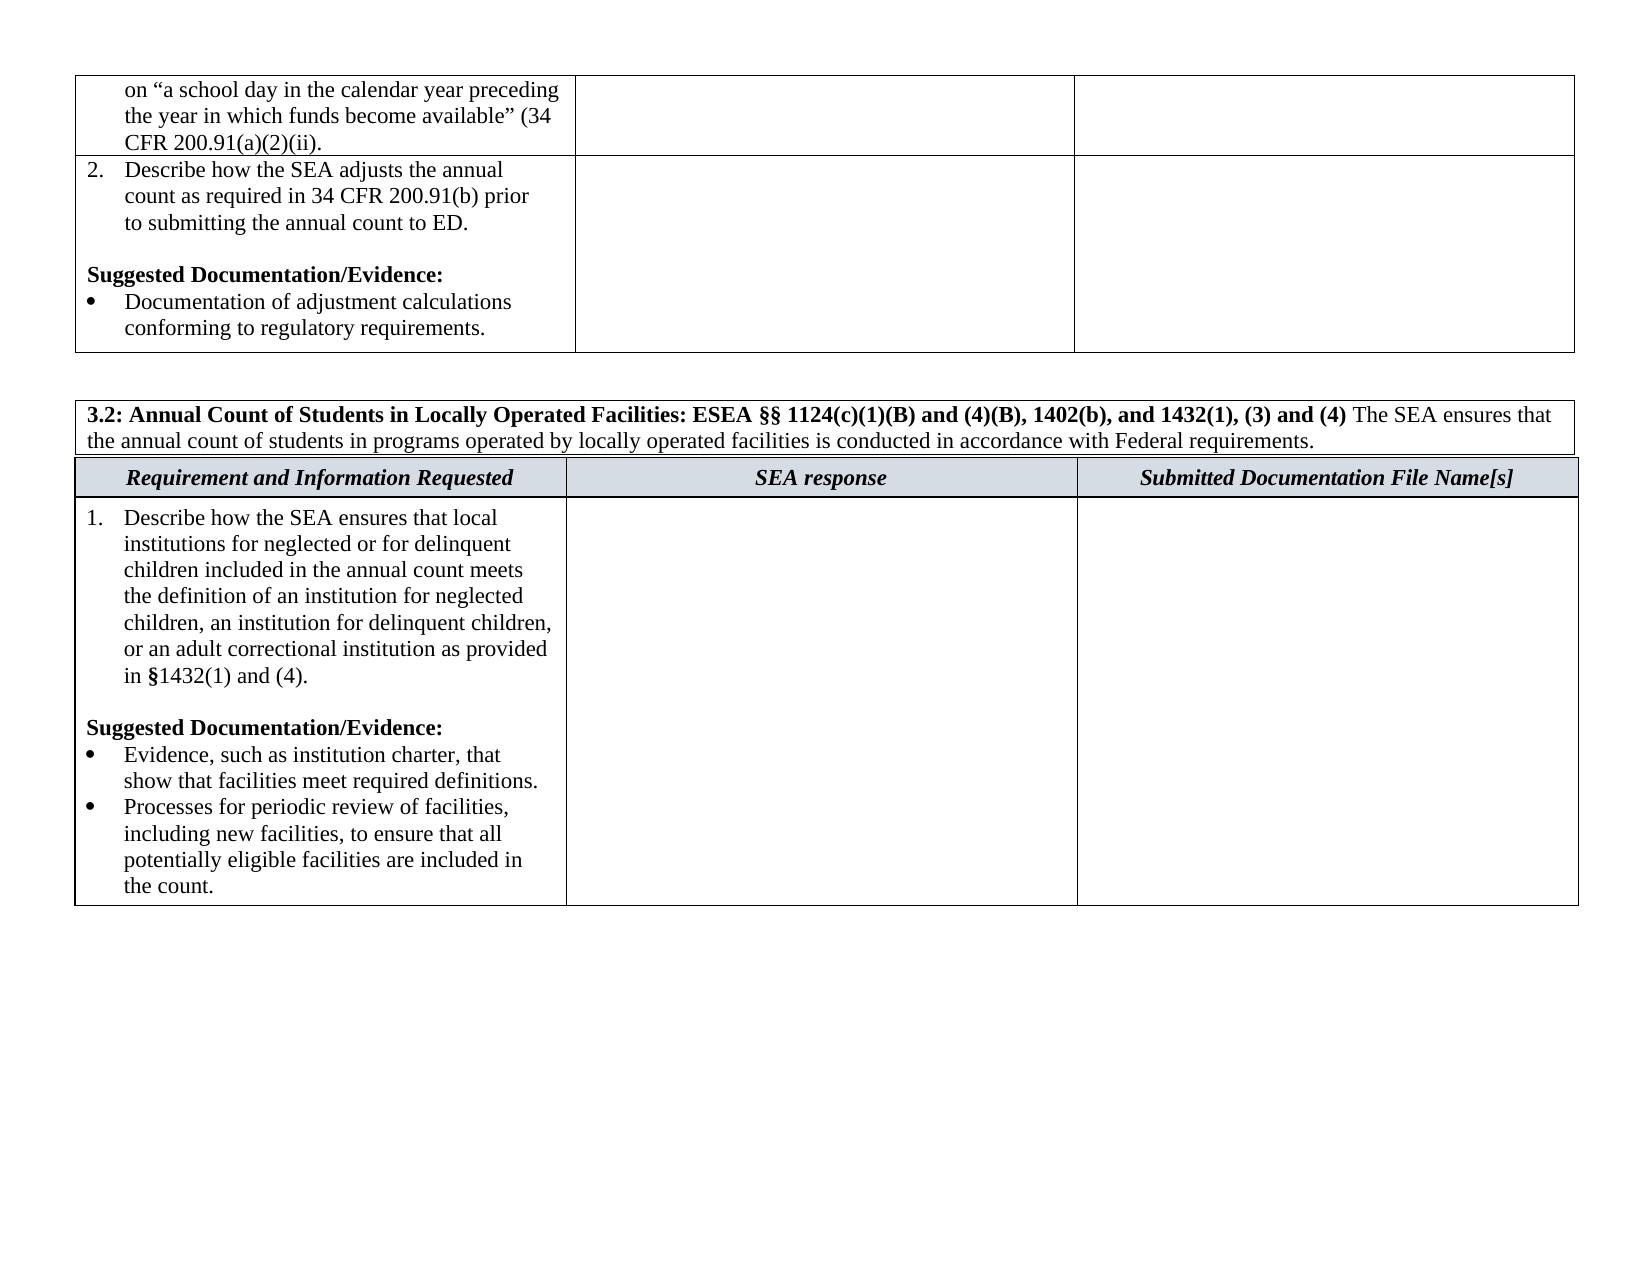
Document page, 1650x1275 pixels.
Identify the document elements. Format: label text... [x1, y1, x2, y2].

table_cell Describe how the SEA ensures that local institutions for neglected or for delinquent children included in the annual count meets the definition of an institution for neglected children, an institution for delinquent children, or an adult correctional institution as provided in §1432(1) and (4). Suggested Documentation/Evidence: Evidence, such as institution charter, that show that facilities meet required definitions. Processes for periodic review of facilities, including new facilities, to ensure that all potentially eligible facilities are included in the count. [76, 498, 566, 905]
table_header 3.2: Annual Count of Students in Locally Operated Facilities: ESEA §§ 1124(c)(1)(B) and (4)(B), 1402(b), and 1432(1), (3) and (4) The SEA ensures that the annual count of students in programs operated by locally operated facilities is conducted in accordance with Federal requirements. [76, 401, 1574, 453]
table_cell [1075, 76, 1574, 155]
table_cell [1075, 156, 1574, 352]
table_cell [567, 498, 1077, 905]
table_cell [576, 76, 1074, 155]
table_header Submitted Documentation File Name[s] [1078, 458, 1578, 496]
table_header SEA response [567, 458, 1077, 496]
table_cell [76, 76, 575, 155]
table_cell [576, 156, 1074, 352]
table_cell Describe how the SEA adjusts the annual count as required in 34 CFR 200.91(b) prior to submitting the annual count to ED. Suggested Documentation/Evidence: Documentation of adjustment calculations conforming to regulatory requirements. [76, 156, 575, 352]
table_cell [1078, 498, 1578, 905]
table_header Requirement and Information Requested [76, 458, 566, 496]
